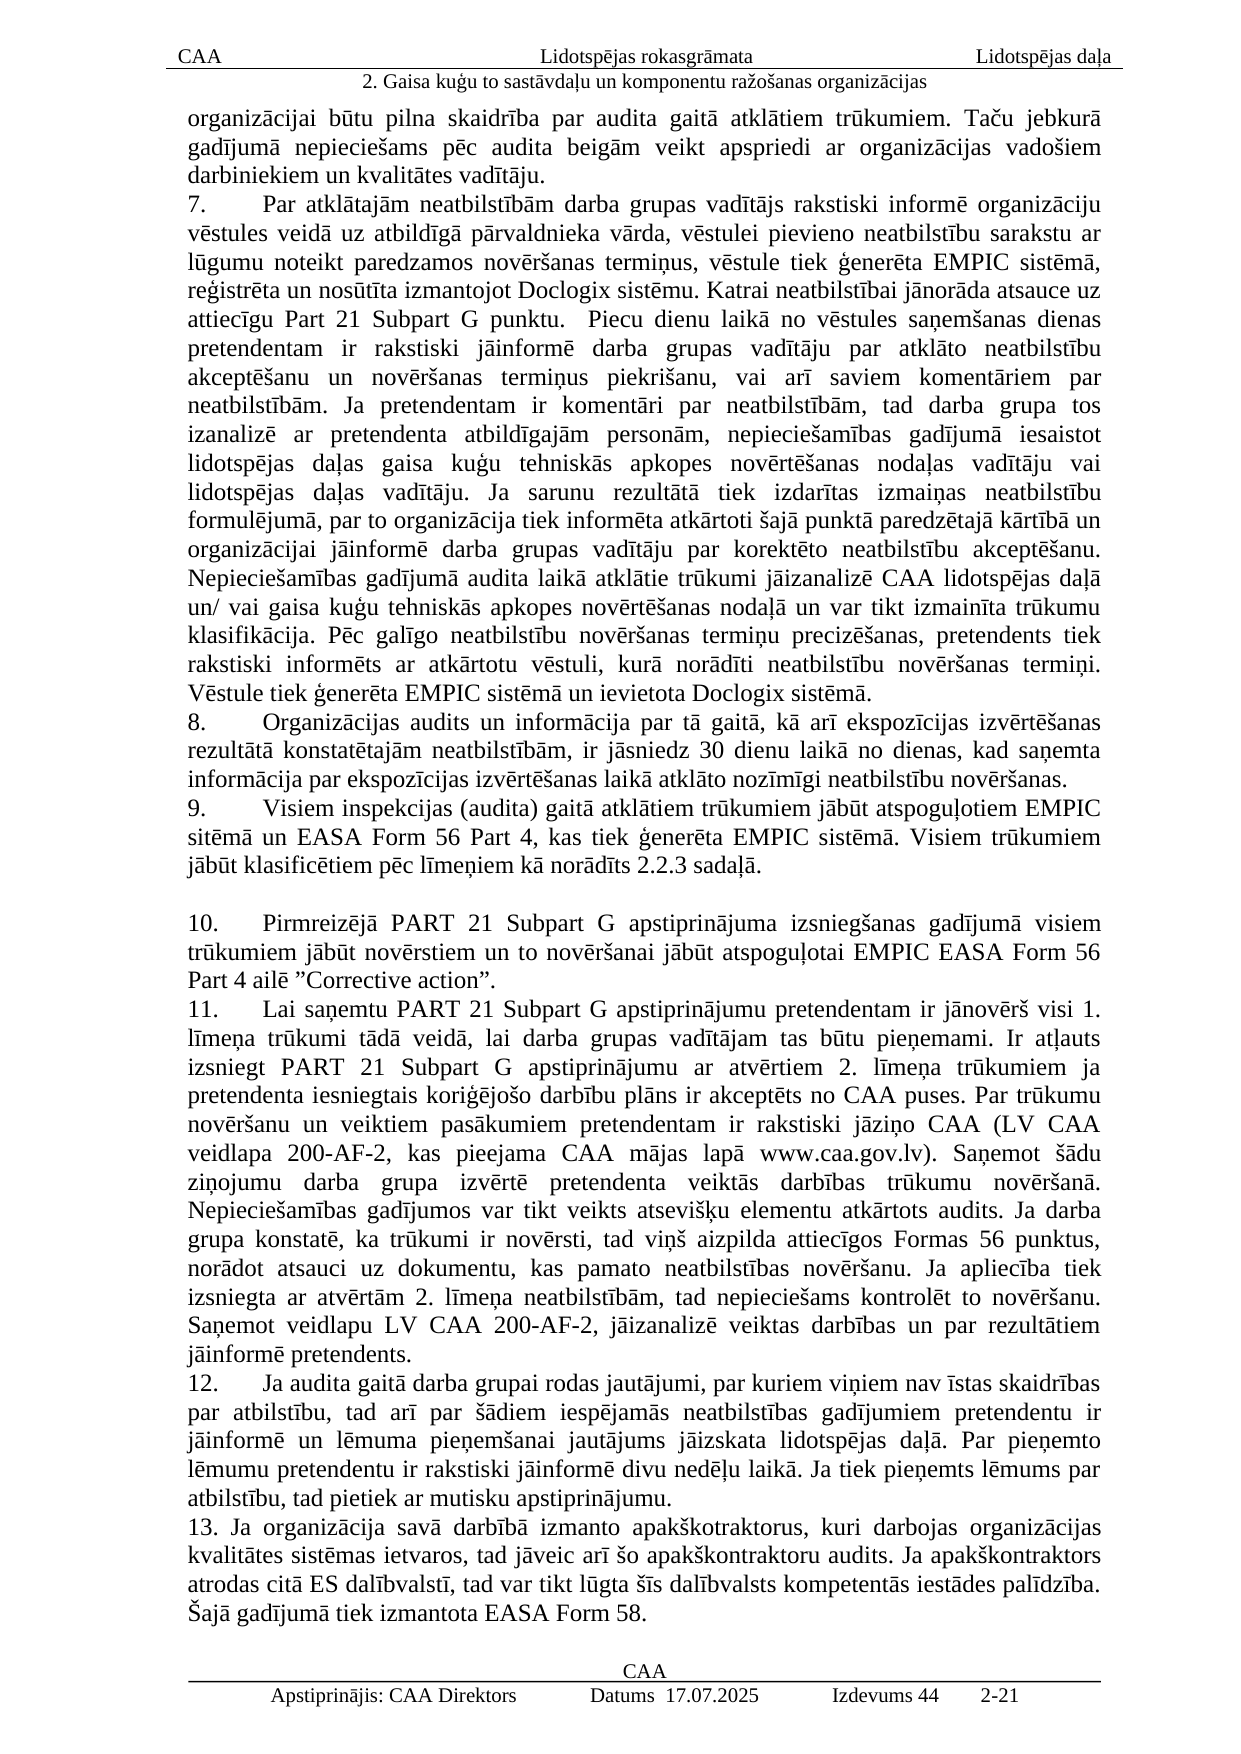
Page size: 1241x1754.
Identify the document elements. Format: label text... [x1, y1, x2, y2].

text 11. Lai saņemtu PART 21 Subpart G apstiprinājumu pretendentam ir jānovērš visi 1. līmeņa trūkumi tādā veidā, lai darba grupas vadītājam tas būtu pieņemami. Ir atļauts izsniegt PART 21 Subpart G apstiprinājumu ar atvērtiem 2. līmeņa trūkumiem ja pretendenta iesniegtais koriģējošo darbību plāns ir akceptēts no CAA puses. Par trūkumu novēršanu un veiktiem pasākumiem pretendentam ir rakstiski jāziņo CAA (LV CAA veidlapa 200-AF-2, kas pieejama CAA mājas lapā www.caa.gov.lv). Saņemot šādu ziņojumu darba grupa izvērtē pretendenta veiktās darbības trūkumu novēršanā. Nepieciešamības gadījumos var tikt veikts atsevišķu elementu atkārtots audits. Ja darba grupa konstatē, ka trūkumi ir novērsti, tad viņš aizpilda attiecīgos Formas 56 punktus, norādot atsauci uz dokumentu, kas pamato neatbilstības novēršanu. Ja apliecība tiek izsniegta ar atvērtām 2. līmeņa neatbilstībām, tad nepieciešams kontrolēt to novēršanu. Saņemot veidlapu LV CAA 200-AF-2, jāizanalizē veiktas darbības un par rezultātiem jāinformē pretendents. [187, 994, 1102, 1368]
text 7. Par atklātajām neatbilstībām darba grupas vadītājs rakstiski informē organizāciju vēstules veidā uz atbildīgā pārvaldnieka vārda, vēstulei pievieno neatbilstību sarakstu ar lūgumu noteikt paredzamos novēršanas termiņus, vēstule tiek ģenerēta EMPIC sistēmā, reģistrēta un nosūtīta izmantojot Doclogix sistēmu. Katrai neatbilstībai jānorāda atsauce uz attiecīgu Part 21 Subpart G punktu. Piecu dienu laikā no vēstules saņemšanas dienas pretendentam ir rakstiski jāinformē darba grupas vadītāju par atklāto neatbilstību akceptēšanu un novēršanas termiņus piekrišanu, vai arī saviem komentāriem par neatbilstībām. Ja pretendentam ir komentāri par neatbilstībām, tad darba grupa tos izanalizē ar pretendenta atbildīgajām personām, nepieciešamības gadījumā iesaistot lidotspējas daļas gaisa kuģu tehniskās apkopes novērtēšanas nodaļas vadītāju vai lidotspējas daļas vadītāju. Ja sarunu rezultātā tiek izdarītas izmaiņas neatbilstību formulējumā, par to organizācija tiek informēta atkārtoti šajā punktā paredzētajā kārtībā un organizācijai jāinformē darba grupas vadītāju par korektēto neatbilstību akceptēšanu. Nepieciešamības gadījumā audita laikā atklātie trūkumi jāizanalizē CAA lidotspējas daļā un/ vai gaisa kuģu tehniskās apkopes novērtēšanas nodaļā un var tikt izmainīta trūkumu klasifikācija. Pēc galīgo neatbilstību novēršanas termiņu precizēšanas, pretendents tiek rakstiski informēts ar atkārtotu vēstuli, kurā norādīti neatbilstību novēršanas termiņi. Vēstule tiek ģenerēta EMPIC sistēmā un ievietota Doclogix sistēmā. [187, 189, 1102, 707]
text 10. Pirmreizējā PART 21 Subpart G apstiprinājuma izsniegšanas gadījumā visiem trūkumiem jābūt novērstiem un to novēršanai jābūt atspoguļotai EMPIC EASA Form 56 Part 4 ailē ”Corrective action”. [187, 908, 1102, 994]
text 13. Ja organizācija savā darbībā izmanto apakškotraktorus, kuri darbojas organizācijas kvalitātes sistēmas ietvaros, tad jāveic arī šo apakškontraktoru audits. Ja apakškontraktors atrodas citā ES dalībvalstī, tad var tikt lūgta šīs dalībvalsts kompetentās iestādes palīdzība. Šajā gadījumā tiek izmantota EASA Form 58. [187, 1512, 1102, 1627]
text 12. Ja audita gaitā darba grupai rodas jautājumi, par kuriem viņiem nav īstas skaidrības par atbilstību, tad arī par šādiem iespējamās neatbilstības gadījumiem pretendentu ir jāinformē un lēmuma pieņemšanai jautājums jāizskata lidotspējas daļā. Par pieņemto lēmumu pretendentu ir rakstiski jāinformē divu nedēļu laikā. Ja tiek pieņemts lēmums par atbilstību, tad pietiek ar mutisku apstiprinājumu. [187, 1368, 1102, 1512]
text 9. Visiem inspekcijas (audita) gaitā atklātiem trūkumiem jābūt atspoguļotiem EMPIC sitēmā un EASA Form 56 Part 4, kas tiek ģenerēta EMPIC sistēmā. Visiem trūkumiem jābūt klasificētiem pēc līmeņiem kā norādīts 2.2.3 sadaļā. [187, 793, 1102, 879]
text 8. Organizācijas audits un informācija par tā gaitā, kā arī ekspozīcijas izvērtēšanas rezultātā konstatētajām neatbilstībām, ir jāsniedz 30 dienu laikā no dienas, kad saņemta informācija par ekspozīcijas izvērtēšanas laikā atklāto nozīmīgi neatbilstību novēršanas. [187, 707, 1102, 793]
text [187, 103, 1102, 189]
